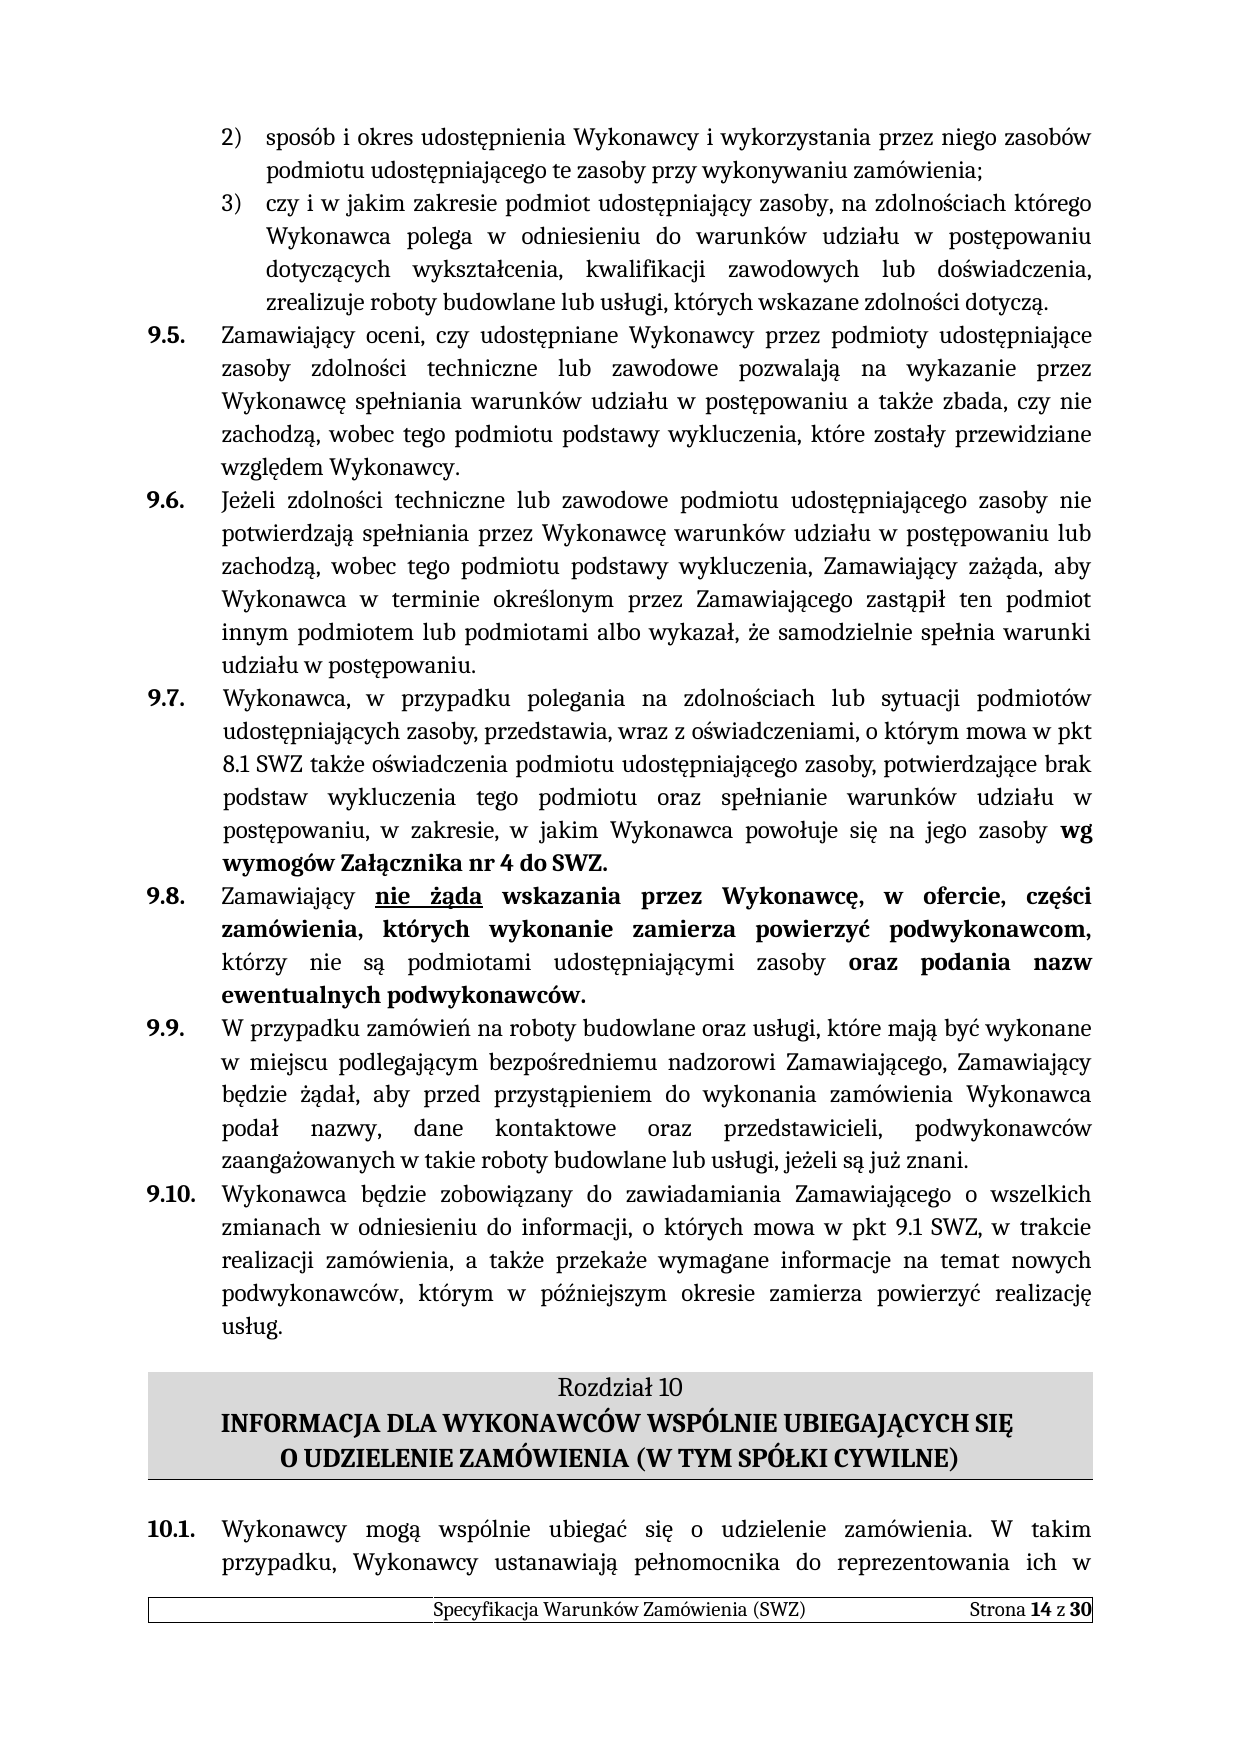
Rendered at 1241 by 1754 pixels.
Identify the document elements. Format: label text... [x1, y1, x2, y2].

list sposób i okres udostępnienia Wykonawcy i wykorzystania przez niego zasobów podmiotu udostępniającego te zasoby przy wykonywaniu zamówienia; [221, 123, 1093, 184]
list Wykonawca będzie zobowiązany do zawiadamiania Zamawiającego o wszelkich zmianach w odniesieniu do informacji, o których mowa w pkt 9.1 SWZ, w trakcie realizacji zamówienia, a także przekaże wymagane informacje na temat nowych podwykonawców, którym w późniejszym okresie zamierza powierzyć realizację usług. [146, 1179, 1093, 1340]
list Jeżeli zdolności techniczne lub zawodowe podmiotu udostępniającego zasoby nie potwierdzają spełniania przez Wykonawcę warunków udziału w postępowaniu lub zachodzą, wobec tego podmiotu podstawy wykluczenia, Zamawiający zażąda, aby Wykonawca w terminie określonym przez Zamawiającego zastąpił ten podmiot innym podmiotem lub podmiotami albo wykazał, że samodzielnie spełnia warunki udziału w postępowaniu. [146, 486, 1093, 680]
list czy i w jakim zakresie podmiot udostępniający zasoby, na zdolnościach którego Wykonawca polega w odniesieniu do warunków udziału w postępowaniu dotyczących wykształcenia, kwalifikacji zawodowych lub doświadczenia, zrealizuje roboty budowlane lub usługi, których wskazane zdolności dotyczą. [221, 189, 1093, 317]
table_header Rozdział 10 INFORMACJA DLA WYKONAWCÓW WSPÓLNIE UBIEGAJĄCYCH SIĘ O UDZIELENIE ZAMÓWIENIA (W TYM SPÓŁKI CYWILNE) [148, 1372, 1093, 1479]
list Zamawiający oceni, czy udostępniane Wykonawcy przez podmioty udostępniające zasoby zdolności techniczne lub zawodowe pozwalają na wykazanie przez Wykonawcę spełniania warunków udziału w postępowaniu a także zbada, czy nie zachodzą, wobec tego podmiotu podstawy wykluczenia, które zostały przewidziane względem Wykonawcy. [148, 321, 1093, 482]
list Zamawiający nie żąda wskazania przez Wykonawcę, w ofercie, części zamówienia, których wykonanie zamierza powierzyć podwykonawcom, którzy nie są podmiotami udostępniającymi zasoby oraz podania nazw ewentualnych podwykonawców. [146, 882, 1093, 1010]
list W przypadku zamówień na roboty budowlane oraz usługi, które mają być wykonane w miejscu podlegającym bezpośredniemu nadzorowi Zamawiającego, Zamawiający będzie żądał, aby przed przystąpieniem do wykonania zamówienia Wykonawca podał nazwy, dane kontaktowe oraz przedstawicieli, podwykonawców zaangażowanych w takie roboty budowlane lub usługi, jeżeli są już znani. [146, 1014, 1093, 1175]
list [148, 1515, 1093, 1577]
list Wykonawca, w przypadku polegania na zdolnościach lub sytuacji podmiotów udostępniających zasoby, przedstawia, wraz z oświadczeniami, o którym mowa w pkt 8.1 SWZ także oświadczenia podmiotu udostępniającego zasoby, potwierdzające brak podstaw wykluczenia tego podmiotu oraz spełnianie warunków udziału w postępowaniu, w zakresie, w jakim Wykonawca powołuje się na jego zasoby wg wymogów Załącznika nr 4 do SWZ. [148, 684, 1093, 878]
